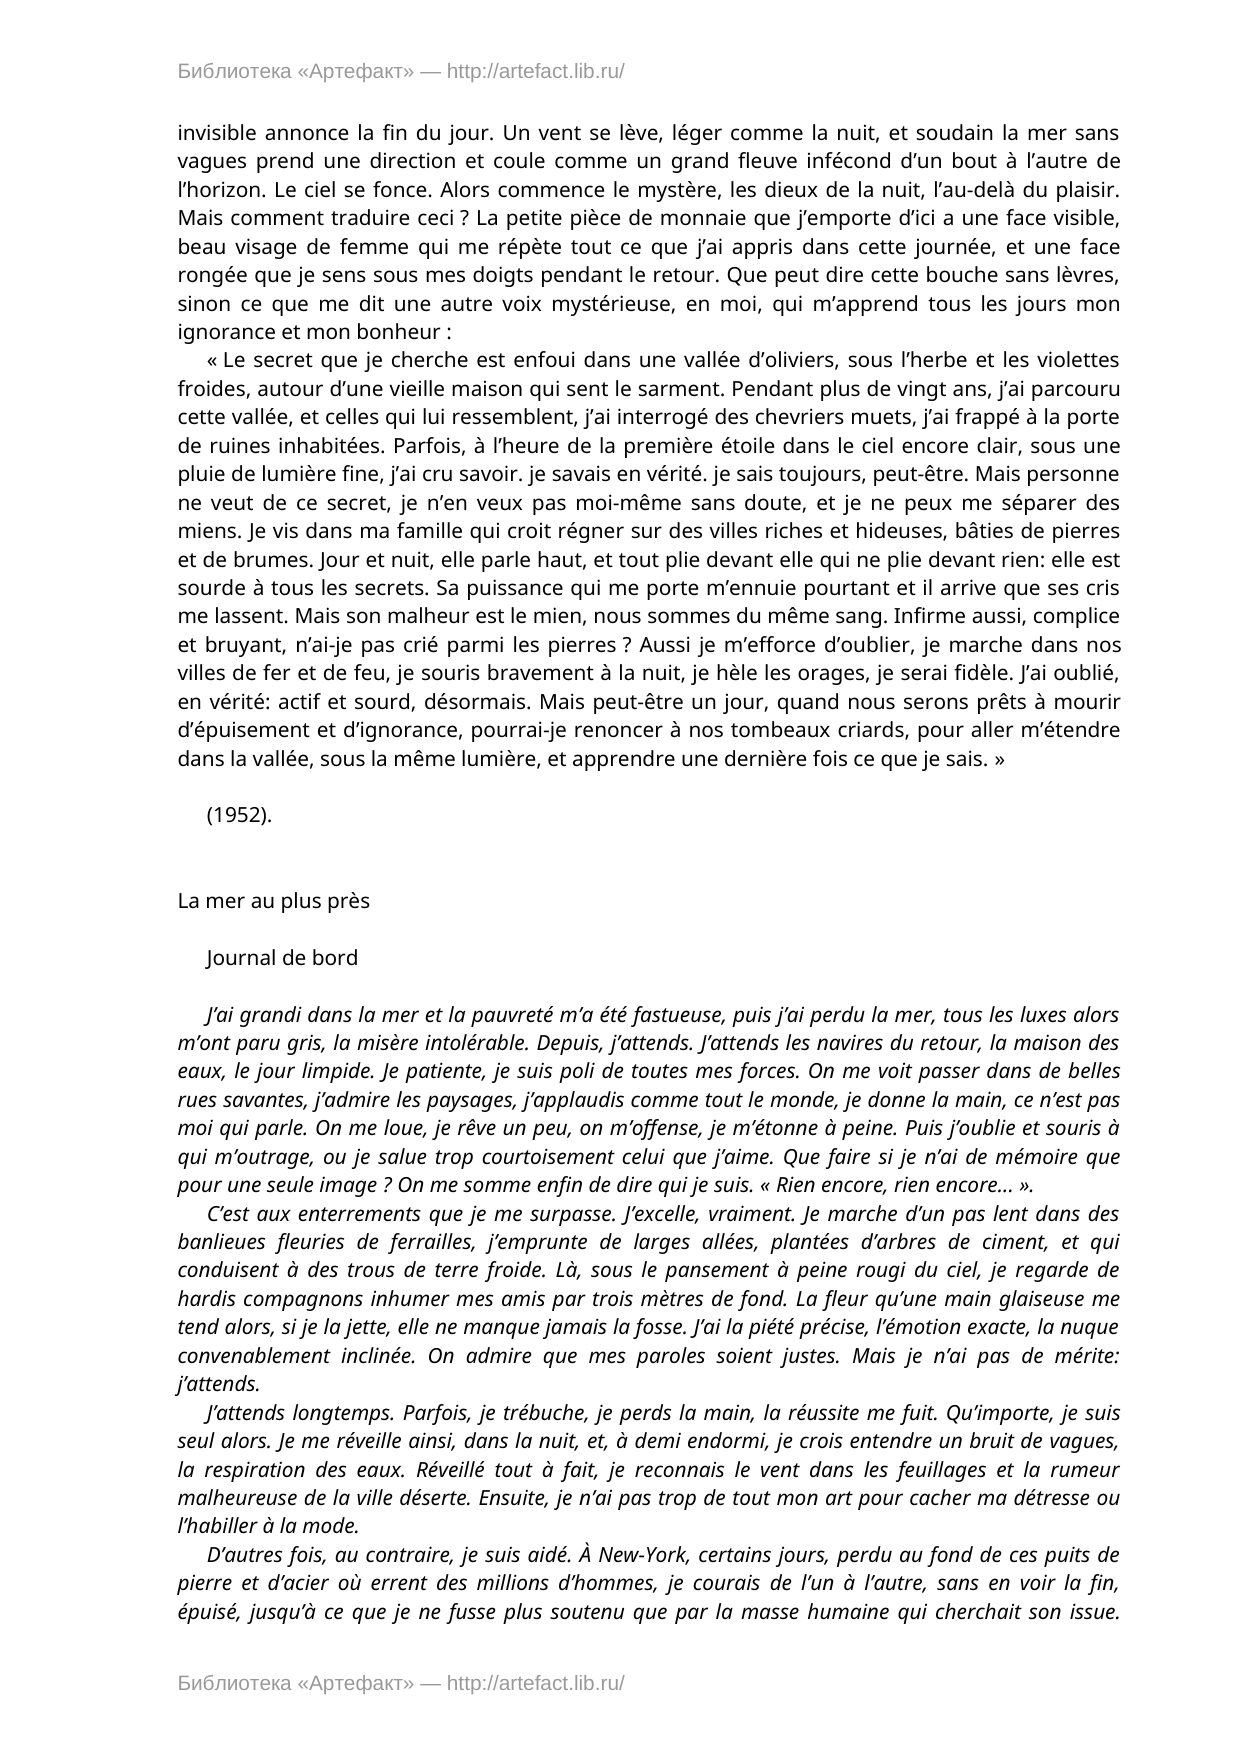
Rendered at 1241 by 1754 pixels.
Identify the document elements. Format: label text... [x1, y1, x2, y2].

text Journal de bord [177, 943, 1122, 971]
text La mer au plus près [177, 886, 1122, 914]
text « Le secret que je cherche est enfoui dans une vallée d’oliviers, sous l’herbe et les violettes froides, autour d’une vieille maison qui sent le sarment. Pendant plus de vingt ans, j’ai parcouru cette vallée, et celles qui lui ressemblent, j’ai interrogé des chevriers muets, j’ai frappé à la porte de ruines inhabitées. Parfois, à l’heure de la première étoile dans le ciel encore clair, sous une pluie de lumière fine, j’ai cru savoir. je savais en vérité. je sais toujours, peut-être. Mais personne ne veut de ce secret, je n’en veux pas moi-même sans doute, et je ne peux me séparer des miens. Je vis dans ma famille qui croit régner sur des villes riches et hideuses, bâties de pierres et de brumes. Jour et nuit, elle parle haut, et tout plie devant elle qui ne plie devant rien: elle est sourde à tous les secrets. Sa puissance qui me porte m’ennuie pourtant et il arrive que ses cris me lassent. Mais son malheur est le mien, nous sommes du même sang. Infirme aussi, complice et bruyant, n’ai-je pas crié parmi les pierres ? Aussi je m’efforce d’oublier, je marche dans nos villes de fer et de feu, je souris bravement à la nuit, je hèle les orages, je serai fidèle. J’ai oublié, en vérité: actif et sourd, désormais. Mais peut-être un jour, quand nous serons prêts à mourir d’épuisement et d’ignorance, pourrai-je renoncer à nos tombeaux criards, pour aller m’étendre dans la vallée, sous la même lumière, et apprendre une dernière fois ce que je sais. » [177, 346, 1122, 772]
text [177, 1540, 1122, 1625]
text (1952). [177, 801, 1122, 829]
text C’est aux enterrements que je me surpasse. J’excelle, vraiment. Je marche d’un pas lent dans des banlieues fleuries de ferrailles, j’emprunte de larges allées, plantées d’arbres de ciment, et qui conduisent à des trous de terre froide. Là, sous le pansement à peine rougi du ciel, je regarde de hardis compagnons inhumer mes amis par trois mètres de fond. La fleur qu’une main glaiseuse me tend alors, si je la jette, elle ne manque jamais la fosse. J’ai la piété précise, l’émotion exacte, la nuque convenablement inclinée. On admire que mes paroles soient justes. Mais je n’ai pas de mérite: j’attends. [177, 1199, 1122, 1398]
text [177, 118, 1122, 346]
text J’ai grandi dans la mer et la pauvreté m’a été fastueuse, puis j’ai perdu la mer, tous les luxes alors m’ont paru gris, la misère intolérable. Depuis, j’attends. J’attends les navires du retour, la maison des eaux, le jour limpide. Je patiente, je suis poli de toutes mes forces. On me voit passer dans de belles rues savantes, j’admire les paysages, j’applaudis comme tout le monde, je donne la main, ce n’est pas moi qui parle. On me loue, je rêve un peu, on m’offense, je m’étonne à peine. Puis j’oublie et souris à qui m’outrage, ou je salue trop courtoisement celui que j’aime. Que faire si je n’ai de mémoire que pour une seule image ? On me somme enfin de dire qui je suis. « Rien encore, rien encore... ». [177, 1000, 1122, 1199]
text J’attends longtemps. Parfois, je trébuche, je perds la main, la réussite me fuit. Qu’importe, je suis seul alors. Je me réveille ainsi, dans la nuit, et, à demi endormi, je crois entendre un bruit de vagues, la respiration des eaux. Réveillé tout à fait, je reconnais le vent dans les feuillages et la rumeur malheureuse de la ville déserte. Ensuite, je n’ai pas trop de tout mon art pour cacher ma détresse ou l’habiller à la mode. [177, 1398, 1122, 1540]
